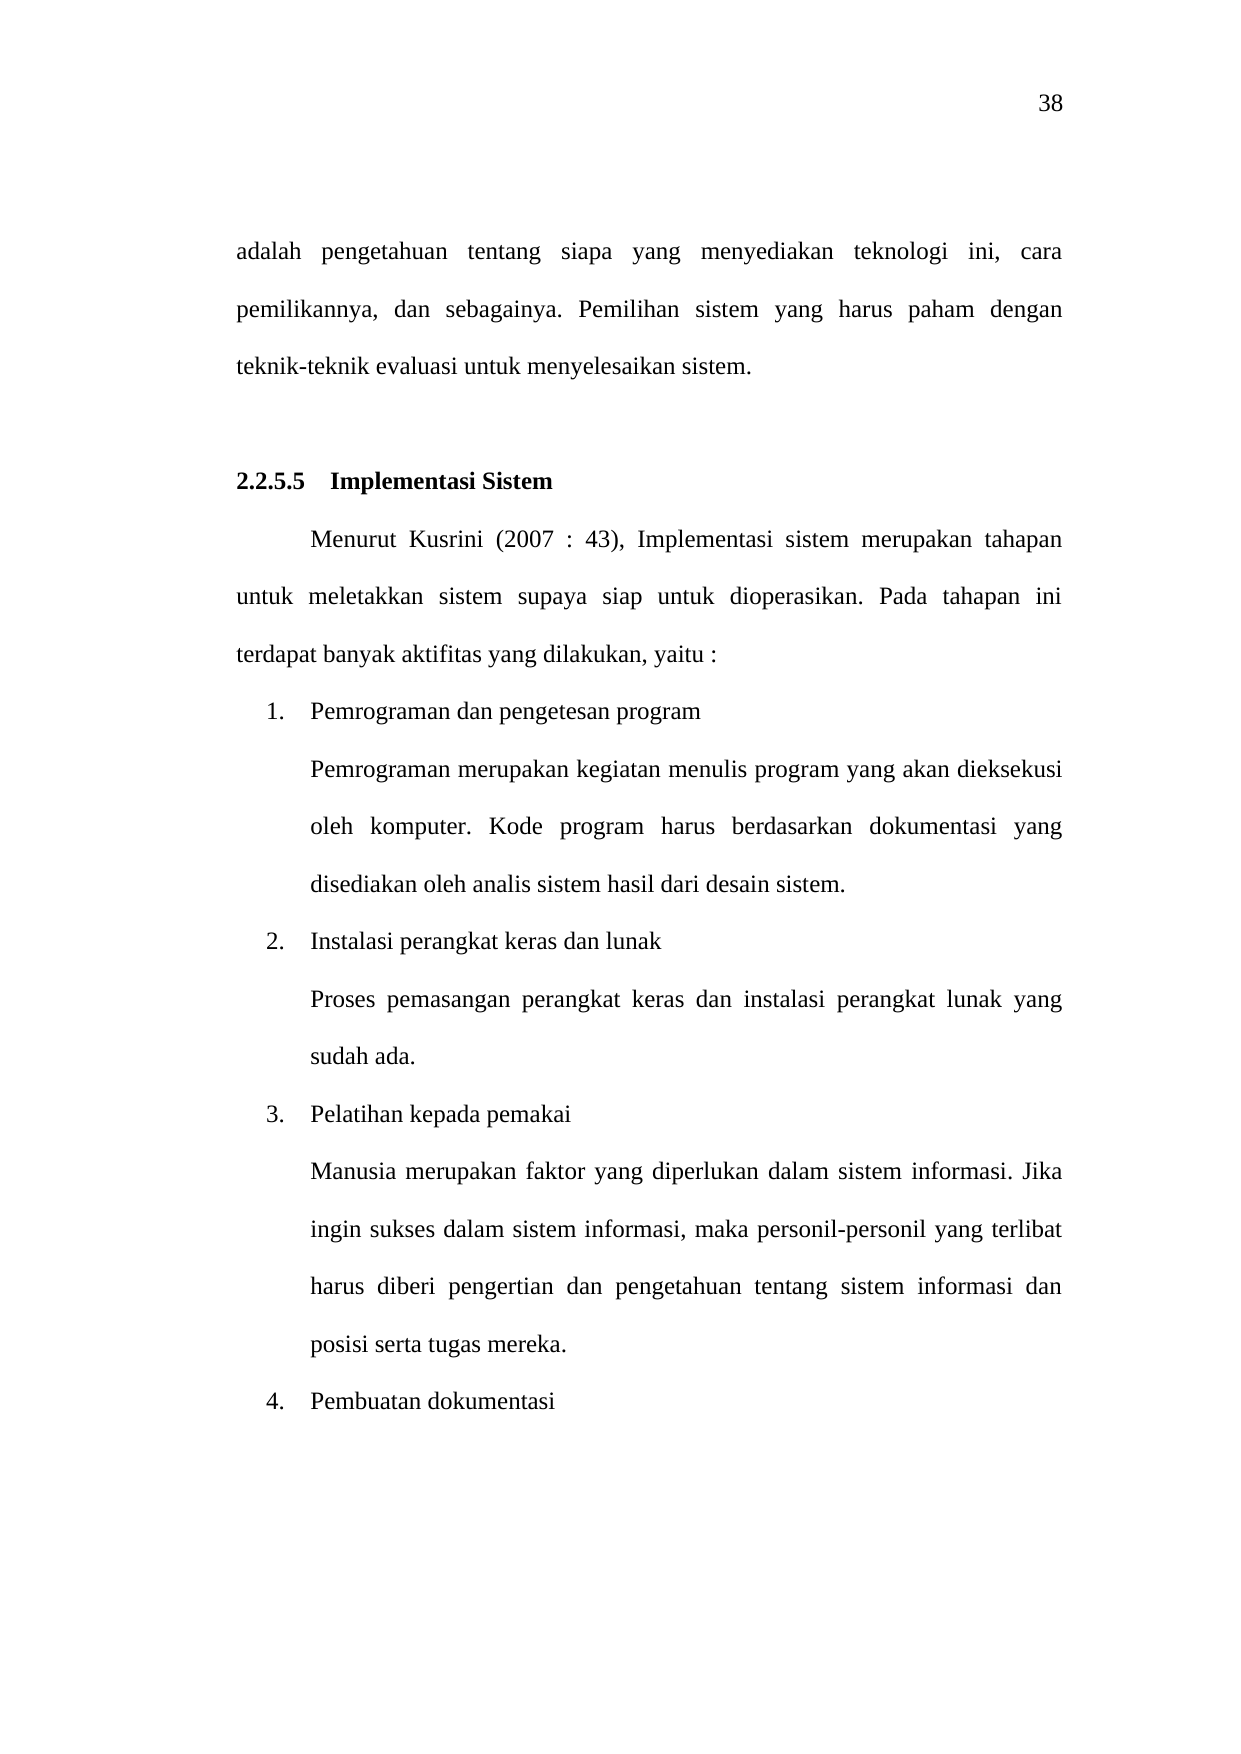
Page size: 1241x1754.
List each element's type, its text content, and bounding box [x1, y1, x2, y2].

list Pembuatan dokumentasi [266, 1386, 1063, 1415]
list Pemrograman dan pengetesan program [266, 696, 1063, 725]
text 2.2.5.5 Implementasi Sistem [236, 466, 1063, 495]
list Proses pemasangan perangkat keras dan instalasi perangkat lunak yang sudah ada. [310, 984, 1063, 1070]
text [236, 236, 1063, 380]
text Menurut Kusrini (2007 : 43), Implementasi sistem merupakan tahapan untuk meletakkan sistem supaya siap untuk dioperasikan. Pada tahapan ini terdapat banyak aktifitas yang dilakukan, yaitu : [236, 524, 1063, 667]
list Pelatihan kepada pemakai [266, 1099, 1063, 1127]
list Pemrograman merupakan kegiatan menulis program yang akan dieksekusi oleh komputer. Kode program harus berdasarkan dokumentasi yang disediakan oleh analis sistem hasil dari desain sistem. [310, 754, 1063, 897]
list Manusia merupakan faktor yang diperlukan dalam sistem informasi. Jika ingin sukses dalam sistem informasi, maka personil-personil yang terlibat harus diberi pengertian dan pengetahuan tentang sistem informasi dan posisi serta tugas mereka. [310, 1156, 1063, 1357]
list Instalasi perangkat keras dan lunak [266, 926, 1063, 955]
